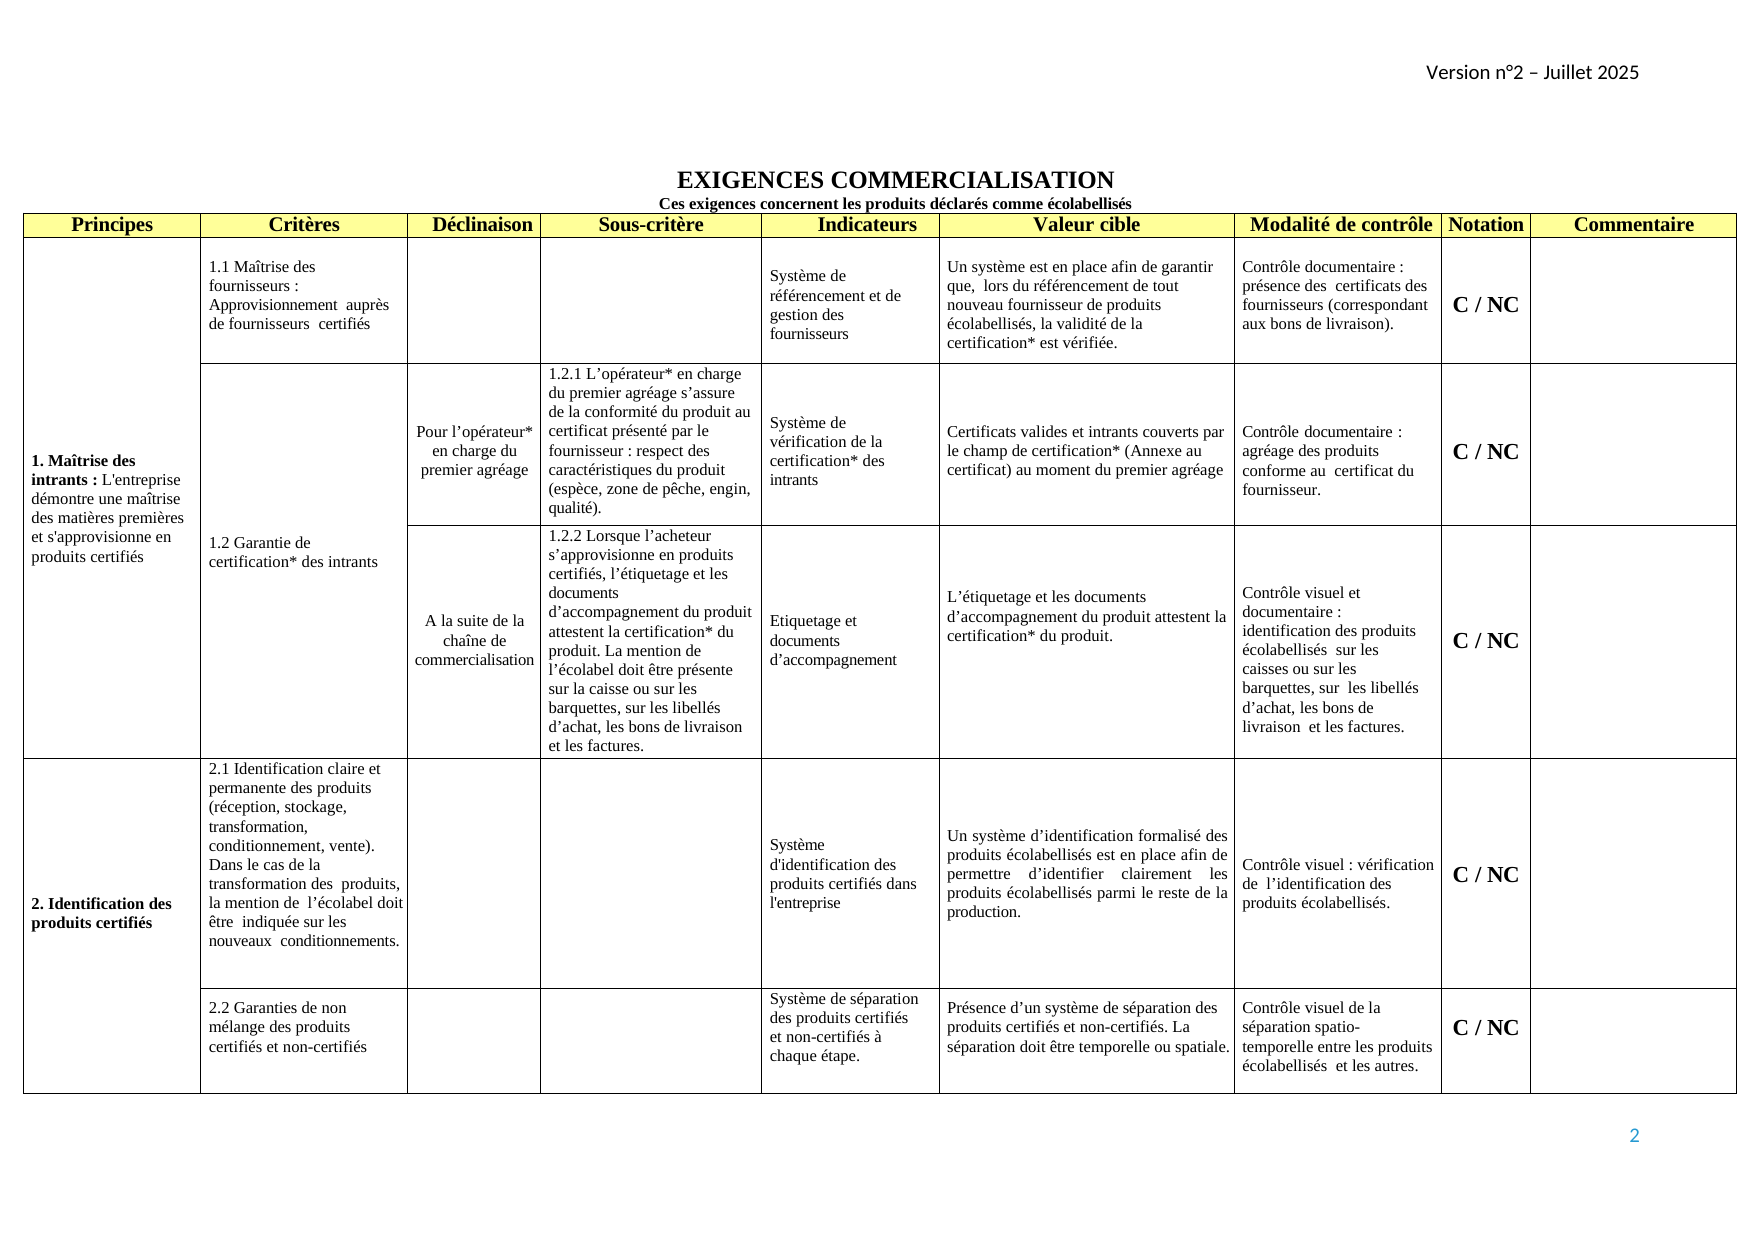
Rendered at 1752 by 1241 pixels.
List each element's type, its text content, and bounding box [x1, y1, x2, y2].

table_cell [1531, 238, 1736, 363]
table_cell Système de séparation des produits certifiés et non-certifiés à chaque étape. [762, 989, 939, 1093]
table_cell Contrôle visuel de la séparation spatio- temporelle entre les produits écolabellisés et les autres. [1235, 989, 1441, 1093]
table_cell Pour l’opérateur* en charge du premier agréage [408, 364, 540, 524]
table_cell [541, 238, 761, 363]
table_cell L’étiquetage et les documents d’accompagnement du produit attestent la certification* du produit. [940, 526, 1234, 758]
table_cell Système de vérification de la certification* des intrants [762, 364, 939, 524]
table_header Modalité de contrôle [1235, 214, 1441, 237]
table_cell [408, 759, 540, 988]
text Ces exigences concernent les produits déclarés comme écolabellisés [152, 193, 1639, 213]
table_header Indicateurs [762, 214, 939, 237]
table_header Principes [24, 214, 200, 237]
table_cell Etiquetage et documents d’accompagnement [762, 526, 939, 758]
table_cell 2.1 Identification claire et permanente des produits (réception, stockage, transformation, conditionnement, vente). Dans le cas de la transformation des produits, la mention de l’écolabel doit être indiquée sur les nouveaux conditionnements. [201, 759, 407, 988]
table_header Critères [201, 214, 407, 237]
table_cell 1.1 Maîtrise des fournisseurs : Approvisionnement auprès de fournisseurs certifiés [201, 238, 407, 363]
table_cell 2.2 Garanties de non mélange des produits certifiés et non-certifiés [201, 989, 407, 1093]
table_cell Contrôle documentaire : agréage des produits conforme au certificat du fournisseur. [1235, 364, 1441, 524]
table_cell [541, 989, 761, 1093]
table_cell [1531, 526, 1736, 758]
table_cell Contrôle visuel : vérification de l’identification des produits écolabellisés. [1235, 759, 1441, 988]
table_cell C / NC [1442, 238, 1530, 363]
table_cell 1.2.1 L’opérateur* en charge du premier agréage s’assure de la conformité du produit au certificat présenté par le fournisseur : respect des caractéristiques du produit (espèce, zone de pêche, engin, qualité). [541, 364, 761, 524]
table_header Valeur cible [940, 214, 1234, 237]
table_header Notation [1442, 214, 1530, 237]
table_cell C / NC [1442, 364, 1530, 524]
table_cell C / NC [1442, 759, 1530, 988]
table_cell [541, 759, 761, 988]
table_cell Système de référencement et de gestion des fournisseurs [762, 238, 939, 363]
table_cell Un système d’identification formalisé des produits écolabellisés est en place afin de permettre d’identifier clairement les produits écolabellisés parmi le reste de la production. [940, 759, 1234, 988]
table_cell 1.2.2 Lorsque l’acheteur s’approvisionne en produits certifiés, l’étiquetage et les documents d’accompagnement du produit attestent la certification* du produit. La mention de l’écolabel doit être présente sur la caisse ou sur les barquettes, sur les libellés d’achat, les bons de livraison et les factures. [541, 526, 761, 758]
table_cell A la suite de la chaîne de commercialisation [408, 526, 540, 758]
table_cell 2. Identification des produits certifiés [24, 759, 200, 1093]
table_header Déclinaison [408, 214, 540, 237]
table_cell 1. Maîtrise des intrants : L'entreprise démontre une maîtrise des matières premières et s'approvisionne en produits certifiés [24, 238, 200, 758]
table_cell [408, 238, 540, 363]
table_cell Contrôle documentaire : présence des certificats des fournisseurs (correspondant aux bons de livraison). [1235, 238, 1441, 363]
table_cell [1531, 364, 1736, 524]
table_cell [1531, 989, 1736, 1093]
table_cell Contrôle visuel et documentaire : identification des produits écolabellisés sur les caisses ou sur les barquettes, sur les libellés d’achat, les bons de livraison et les factures. [1235, 526, 1441, 758]
table_cell Un système est en place afin de garantir que, lors du référencement de tout nouveau fournisseur de produits écolabellisés, la validité de la certification* est vérifiée. [940, 238, 1234, 363]
text EXIGENCES COMMERCIALISATION [152, 165, 1639, 193]
table_cell [1531, 759, 1736, 988]
table_header Commentaire [1531, 214, 1736, 237]
table_cell Certificats valides et intrants couverts par le champ de certification* (Annexe au certificat) au moment du premier agréage [940, 364, 1234, 524]
table_cell Système d'identification des produits certifiés dans l'entreprise [762, 759, 939, 988]
table_cell 1.2 Garantie de certification* des intrants [201, 364, 407, 758]
table_cell C / NC [1442, 526, 1530, 758]
table_header Sous-critère [541, 214, 761, 237]
table_cell [408, 989, 540, 1093]
table_cell C / NC [1442, 989, 1530, 1093]
table_cell Présence d’un système de séparation des produits certifiés et non-certifiés. La séparation doit être temporelle ou spatiale. [940, 989, 1234, 1093]
